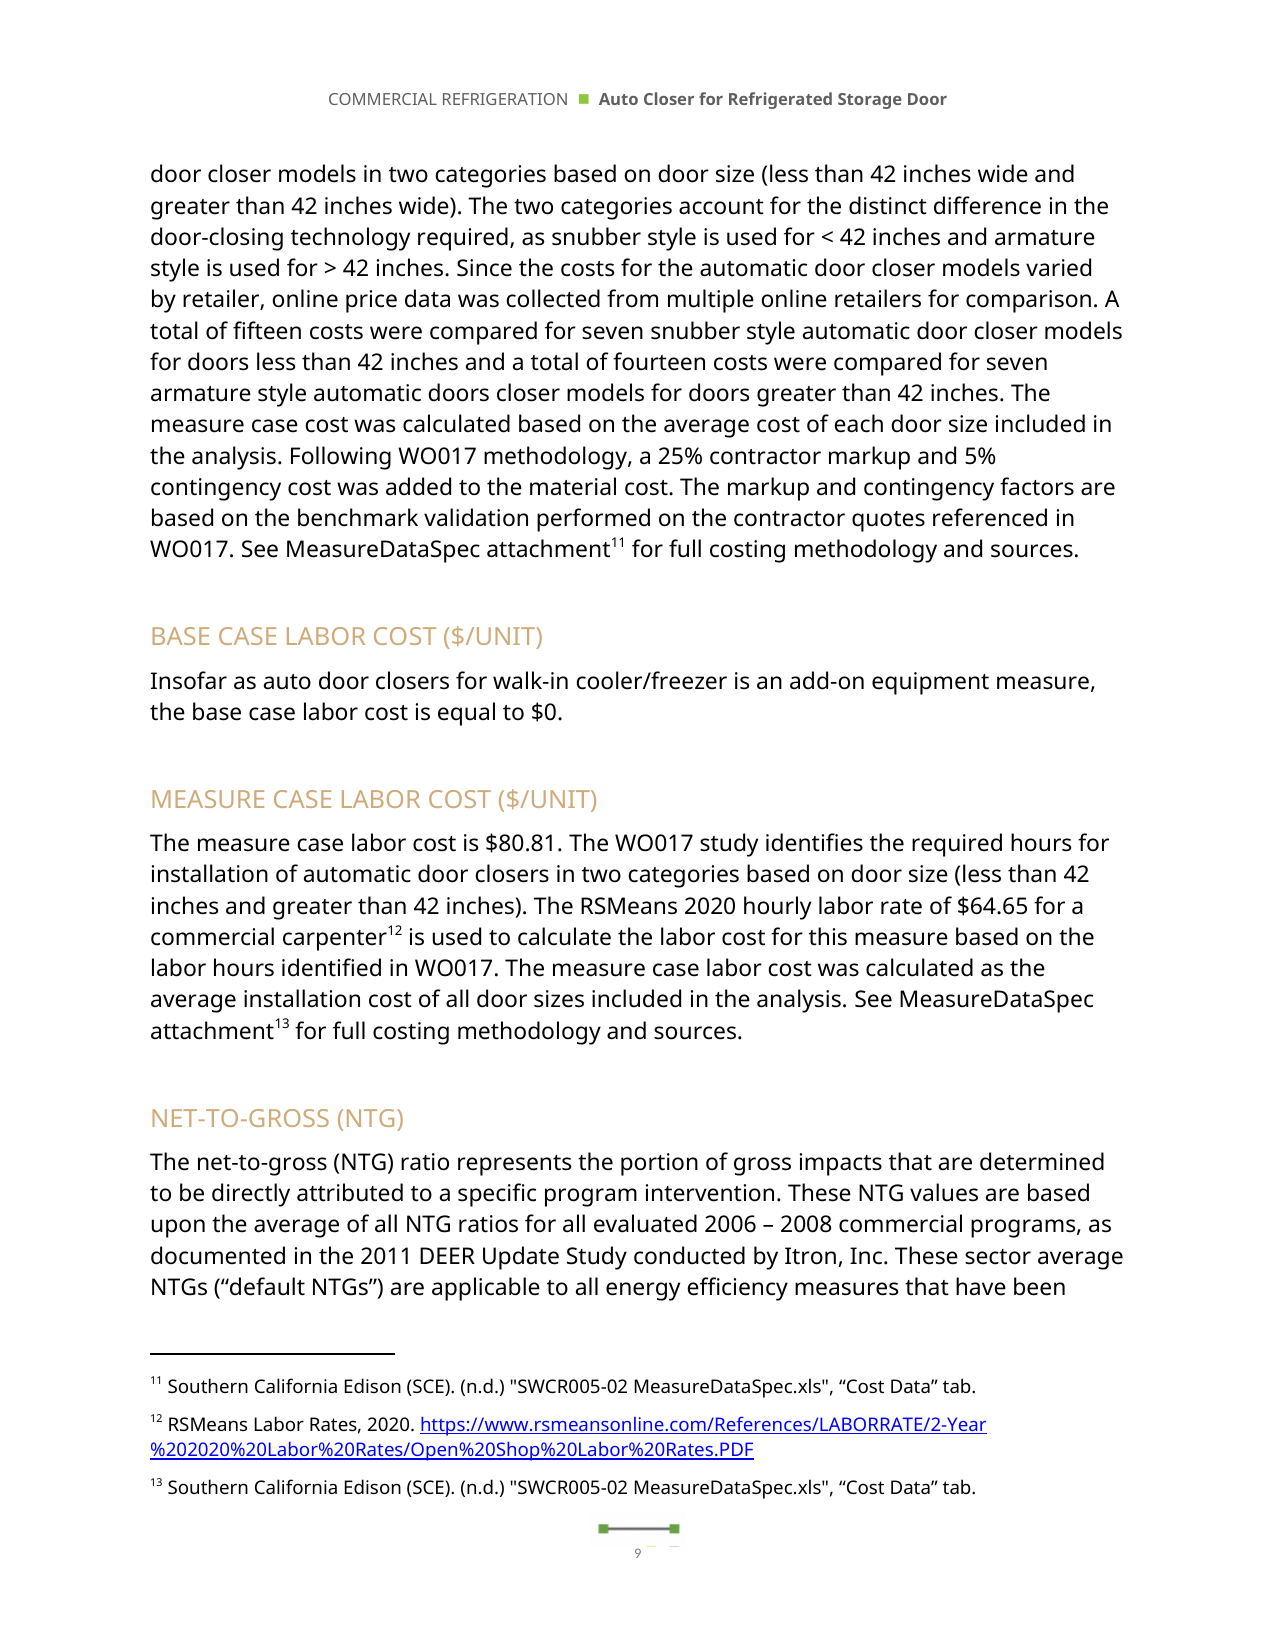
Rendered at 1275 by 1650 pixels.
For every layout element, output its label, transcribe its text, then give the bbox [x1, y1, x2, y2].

text The measure case labor cost is $80.81. The WO017 study identifies the required hours for installation of automatic door closers in two categories based on door size (less than 42 inches and greater than 42 inches). The RSMeans 2020 hourly labor rate of $64.65 for a commercial carpenter is used to calculate the labor cost for this measure based on the labor hours identified in WO017. The measure case labor cost was calculated as the average installation cost of all door sizes included in the analysis. See MeasureDataSpec attachment for full costing methodology and sources. [150, 827, 1125, 1046]
text Insofar as auto door closers for walk-in cooler/freezer is an add-on equipment measure, the base case labor cost is equal to $0. [150, 664, 1125, 727]
subtitle MEASURE CASE Labor Cost ($/unit) [150, 783, 1125, 814]
subtitle Net-to-Gross (NTG) [150, 1102, 1125, 1133]
picture [589, 1512, 684, 1547]
subtitle Base Case LABOR Cost ($/unit) [150, 621, 1125, 652]
